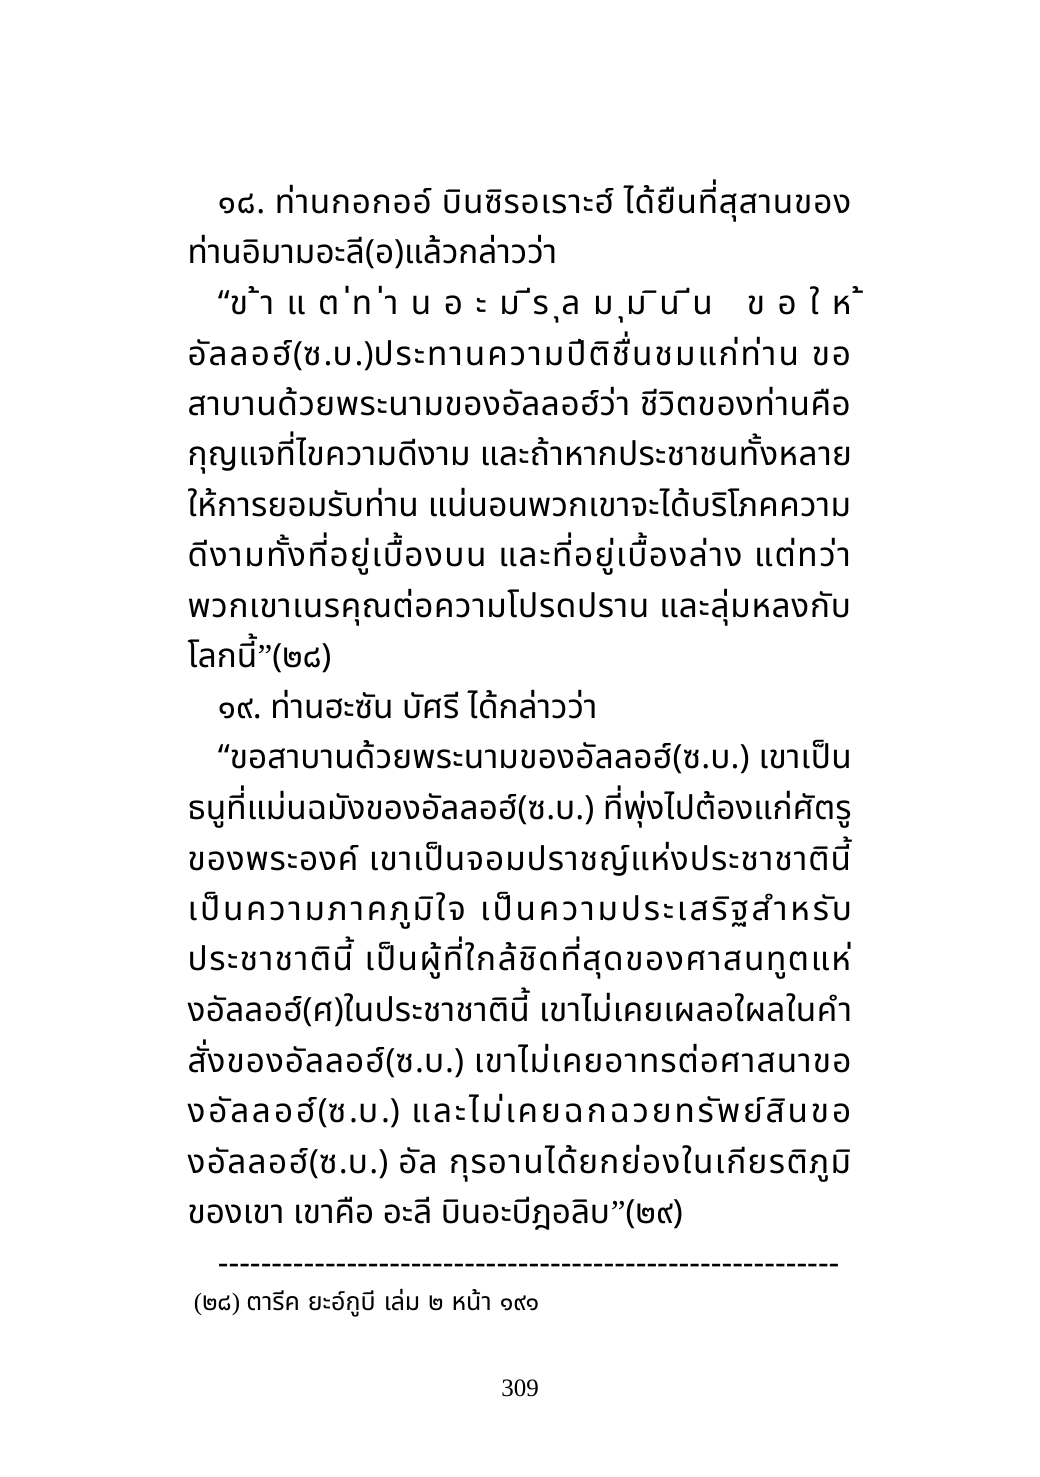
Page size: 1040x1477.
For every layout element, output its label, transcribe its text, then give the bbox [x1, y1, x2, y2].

text ๑๘. ท่านกอกออ์ บินซิรอเราะฮ์ ได้ยืนที่สุสานของท่านอิมามอะลี(อ)แล้วกล่าวว่า [187, 177, 852, 279]
text ๑๙. ท่านฮะซัน บัศรี ได้กล่าวว่า [187, 683, 852, 733]
text “ขอสาบานด้วยพระนามของอัลลอฮ์(ซ.บ.) เขาเป็นธนูที่แม่นฉมังของอัลลอฮ์(ซ.บ.) ที่พุ่งไปต้องแก่ศัตรูของพระองค์ เขาเป็นจอมปราชญ์แห่งประชาชาตินี้ เป็นความภาคภูมิใจ เป็นความประเสริฐสำหรับประชาชาตินี้ เป็นผู้ที่ใกล้ชิดที่สุดของศาสนทูตแห่งอัลลอฮ์(ศ)ในประชาชาตินี้ เขาไม่เคยเผลอใผลในคำสั่งของอัลลอฮ์(ซ.บ.) เขาไม่เคยอาทรต่อศาสนาของอัลลอฮ์(ซ.บ.) และไม่เคยฉกฉวยทรัพย์สินของอัลลอฮ์(ซ.บ.) อัล กุรอานได้ยกย่องในเกียรติภูมิของเขา เขาคือ อะลี บินอะบีฎอลิบ”(๒๙) [187, 733, 852, 1239]
text “ข้าแต่ท่านอะมีรุลมุมินีน ขอให้อัลลอฮ์(ซ.บ.)ประทานความปีติชื่นชมแก่ท่าน ขอสาบานด้วยพระนามของอัลลอฮ์ว่า ชีวิตของท่านคือกุญแจที่ไขความดีงาม และถ้าหากประชาชนทั้งหลายให้การยอมรับท่าน แน่นอนพวกเขาจะได้บริโภคความดีงามทั้งที่อยู่เบื้องบน และที่อยู่เบื้องล่าง แต่ทว่าพวกเขาเนรคุณต่อความโปรดปราน และลุ่มหลงกับโลกนี้”(๒๘) [187, 279, 852, 683]
text ---------------------------------------------------------- [187, 1239, 852, 1284]
text (๒๘) ตารีค ยะอ์กูบี เล่ม ๒ หน้า ๑๙๑ [187, 1284, 852, 1322]
